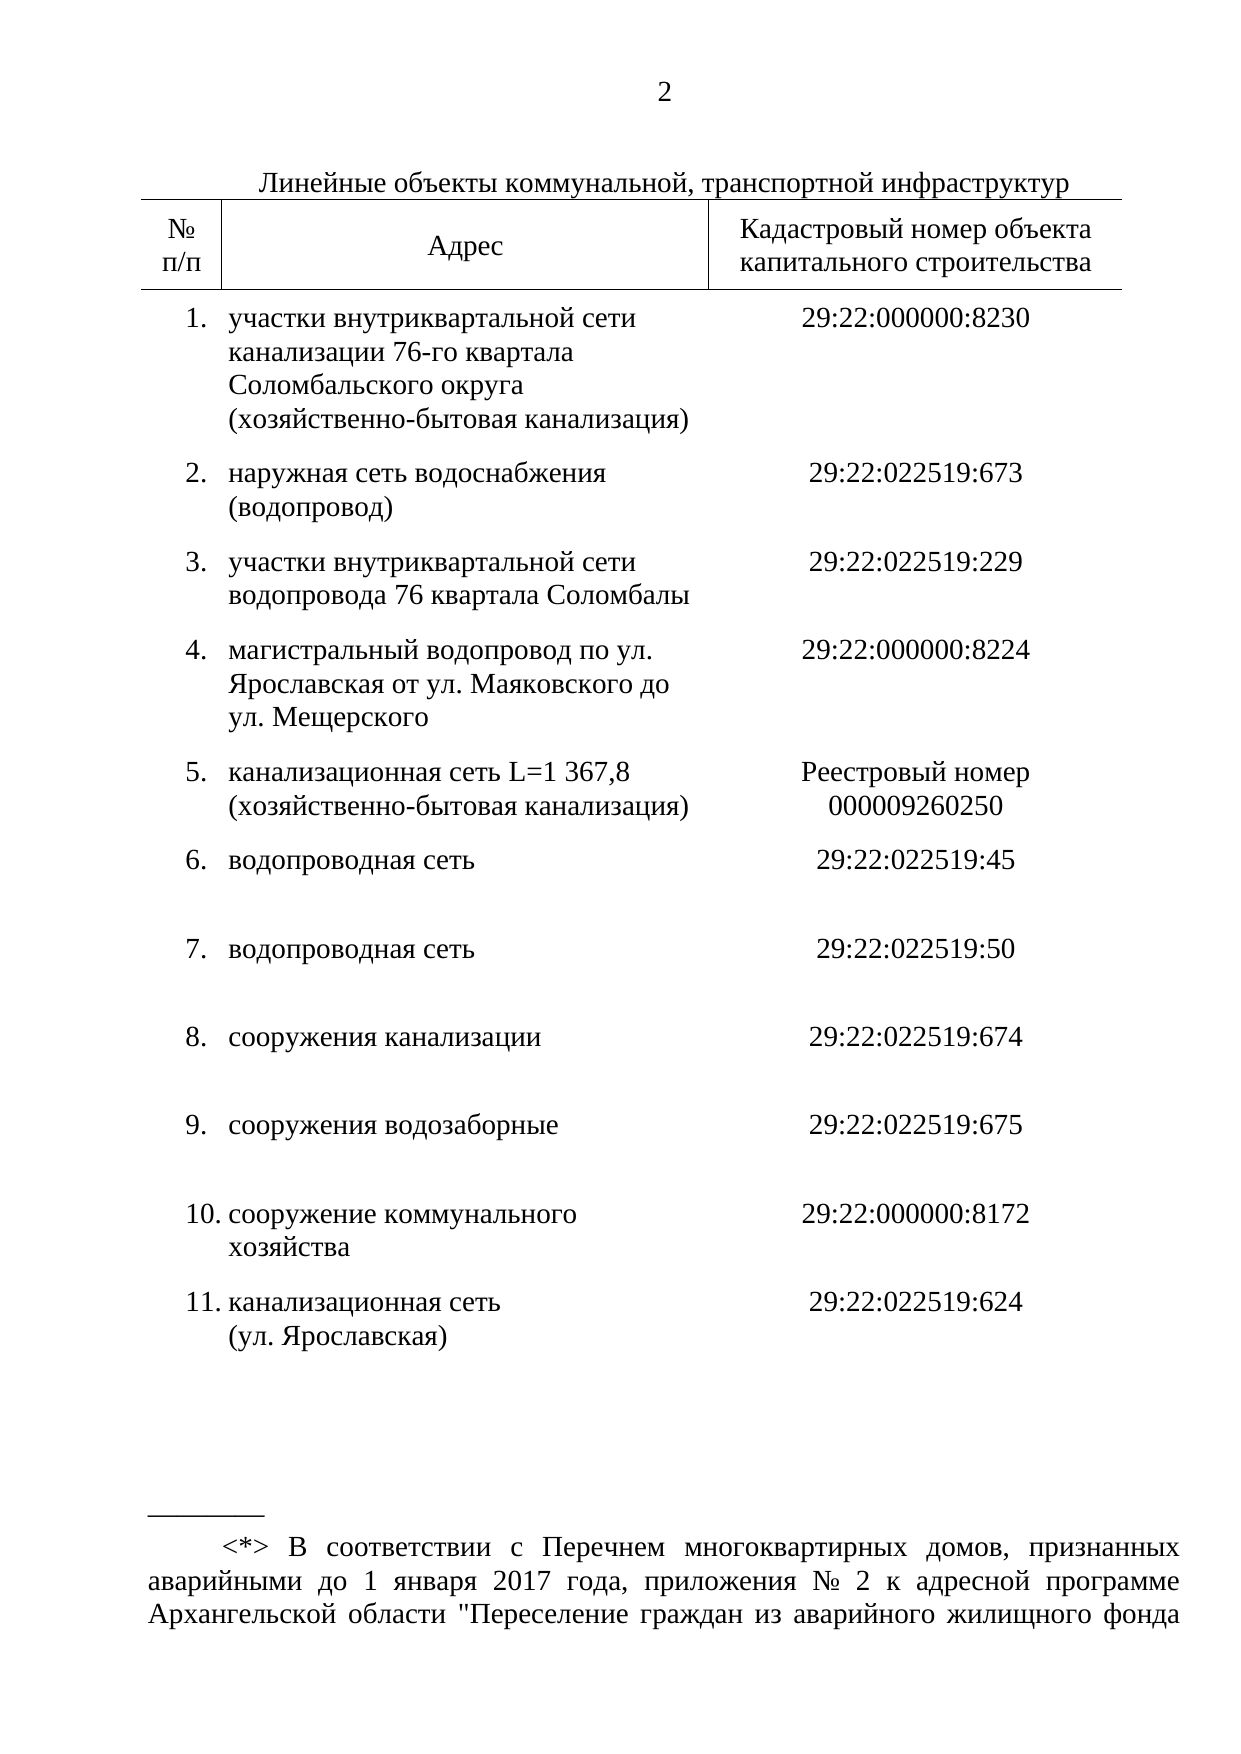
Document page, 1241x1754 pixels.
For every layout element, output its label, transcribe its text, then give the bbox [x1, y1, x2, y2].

table_header Адрес [222, 200, 708, 288]
table_cell [141, 1009, 222, 1097]
table_cell участки внутриквартальной сети канализации 76-го квартала Соломбальского округа (хозяйственно-бытовая канализация) [222, 290, 709, 445]
table_cell 29:22:022519:229 [709, 533, 1122, 622]
table_cell канализационная сеть (ул. Ярославская) [222, 1274, 709, 1362]
table_cell канализационная сеть L=1 367,8 (хозяйственно-бытовая канализация) [222, 744, 709, 832]
text Линейные объекты коммунальной, транспортной инфраструктур [148, 166, 1181, 199]
table_cell [141, 622, 222, 743]
table_cell [141, 1185, 222, 1273]
table_cell 29:22:022519:624 [709, 1274, 1122, 1362]
table_cell [141, 832, 222, 920]
table_cell [141, 1274, 222, 1362]
table_cell [141, 1097, 222, 1185]
table_cell [141, 445, 222, 533]
table_cell водопроводная сеть [222, 920, 709, 1008]
table_cell 29:22:022519:50 [709, 920, 1122, 1008]
table_cell [141, 744, 222, 832]
table_cell 29:22:022519:673 [709, 445, 1122, 533]
table_header № п/п [141, 200, 221, 288]
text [148, 1529, 1181, 1630]
table_cell участки внутриквартальной сети водопровода 76 квартала Соломбалы [222, 533, 709, 622]
text ———— [148, 1496, 1181, 1529]
table_cell [141, 533, 222, 622]
table_cell 29:22:000000:8230 [709, 290, 1122, 445]
table_cell магистральный водопровод по ул. Ярославская от ул. Маяковского до ул. Мещерского [222, 622, 709, 743]
table_cell сооружения водозаборные [222, 1097, 709, 1185]
table_cell сооружения канализации [222, 1009, 709, 1097]
table_header Кадастровый номер объекта капитального строительства [709, 200, 1122, 288]
table_cell 29:22:022519:45 [709, 832, 1122, 920]
table_cell 29:22:022519:674 [709, 1009, 1122, 1097]
table_cell 29:22:000000:8172 [709, 1185, 1122, 1273]
table_cell Реестровый номер 000009260250 [709, 744, 1122, 832]
table_cell сооружение коммунального хозяйства [222, 1185, 709, 1273]
table_cell наружная сеть водоснабжения (водопровод) [222, 445, 709, 533]
table_cell 29:22:000000:8224 [709, 622, 1122, 743]
table_cell водопроводная сеть [222, 832, 709, 920]
table_cell [141, 290, 222, 445]
table_cell 29:22:022519:675 [709, 1097, 1122, 1185]
table_cell [141, 920, 222, 1008]
